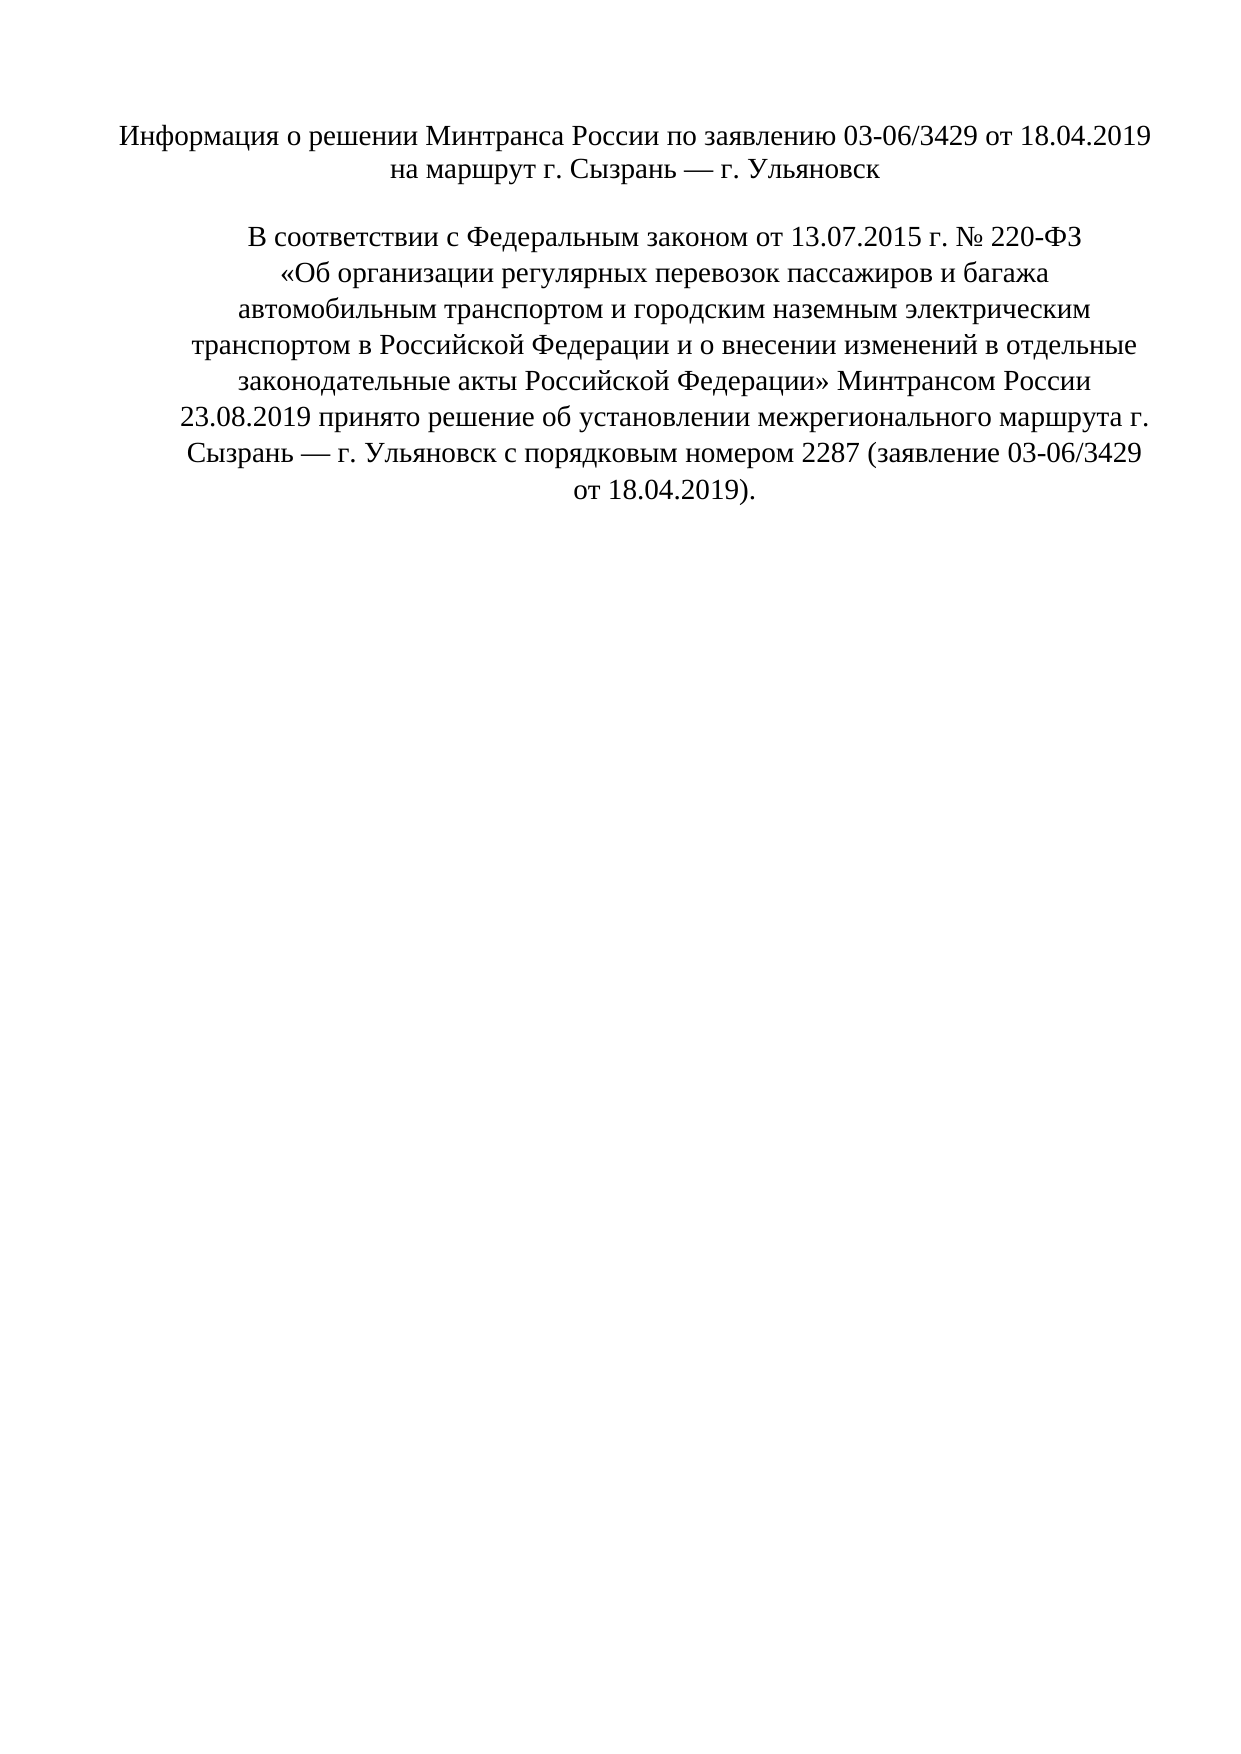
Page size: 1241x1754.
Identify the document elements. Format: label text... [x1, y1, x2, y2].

text В соответствии с Федеральным законом от 13.07.2015 г. № 220-ФЗ «Об организации регулярных перевозок пассажиров и багажа автомобильным транспортом и городским наземным электрическим транспортом в Российской Федерации и о внесении изменений в отдельные законодательные акты Российской Федерации» Минтрансом России 23.08.2019 принято решение об установлении межрегионального маршрута г. Сызрань — г. Ульяновск с порядковым номером 2287 (заявление 03-06/3429 от 18.04.2019). [177, 219, 1152, 505]
text Информация о решении Минтранса России по заявлению 03-06/3429 от 18.04.2019 на маршрут г. Сызрань — г. Ульяновск [118, 118, 1152, 185]
